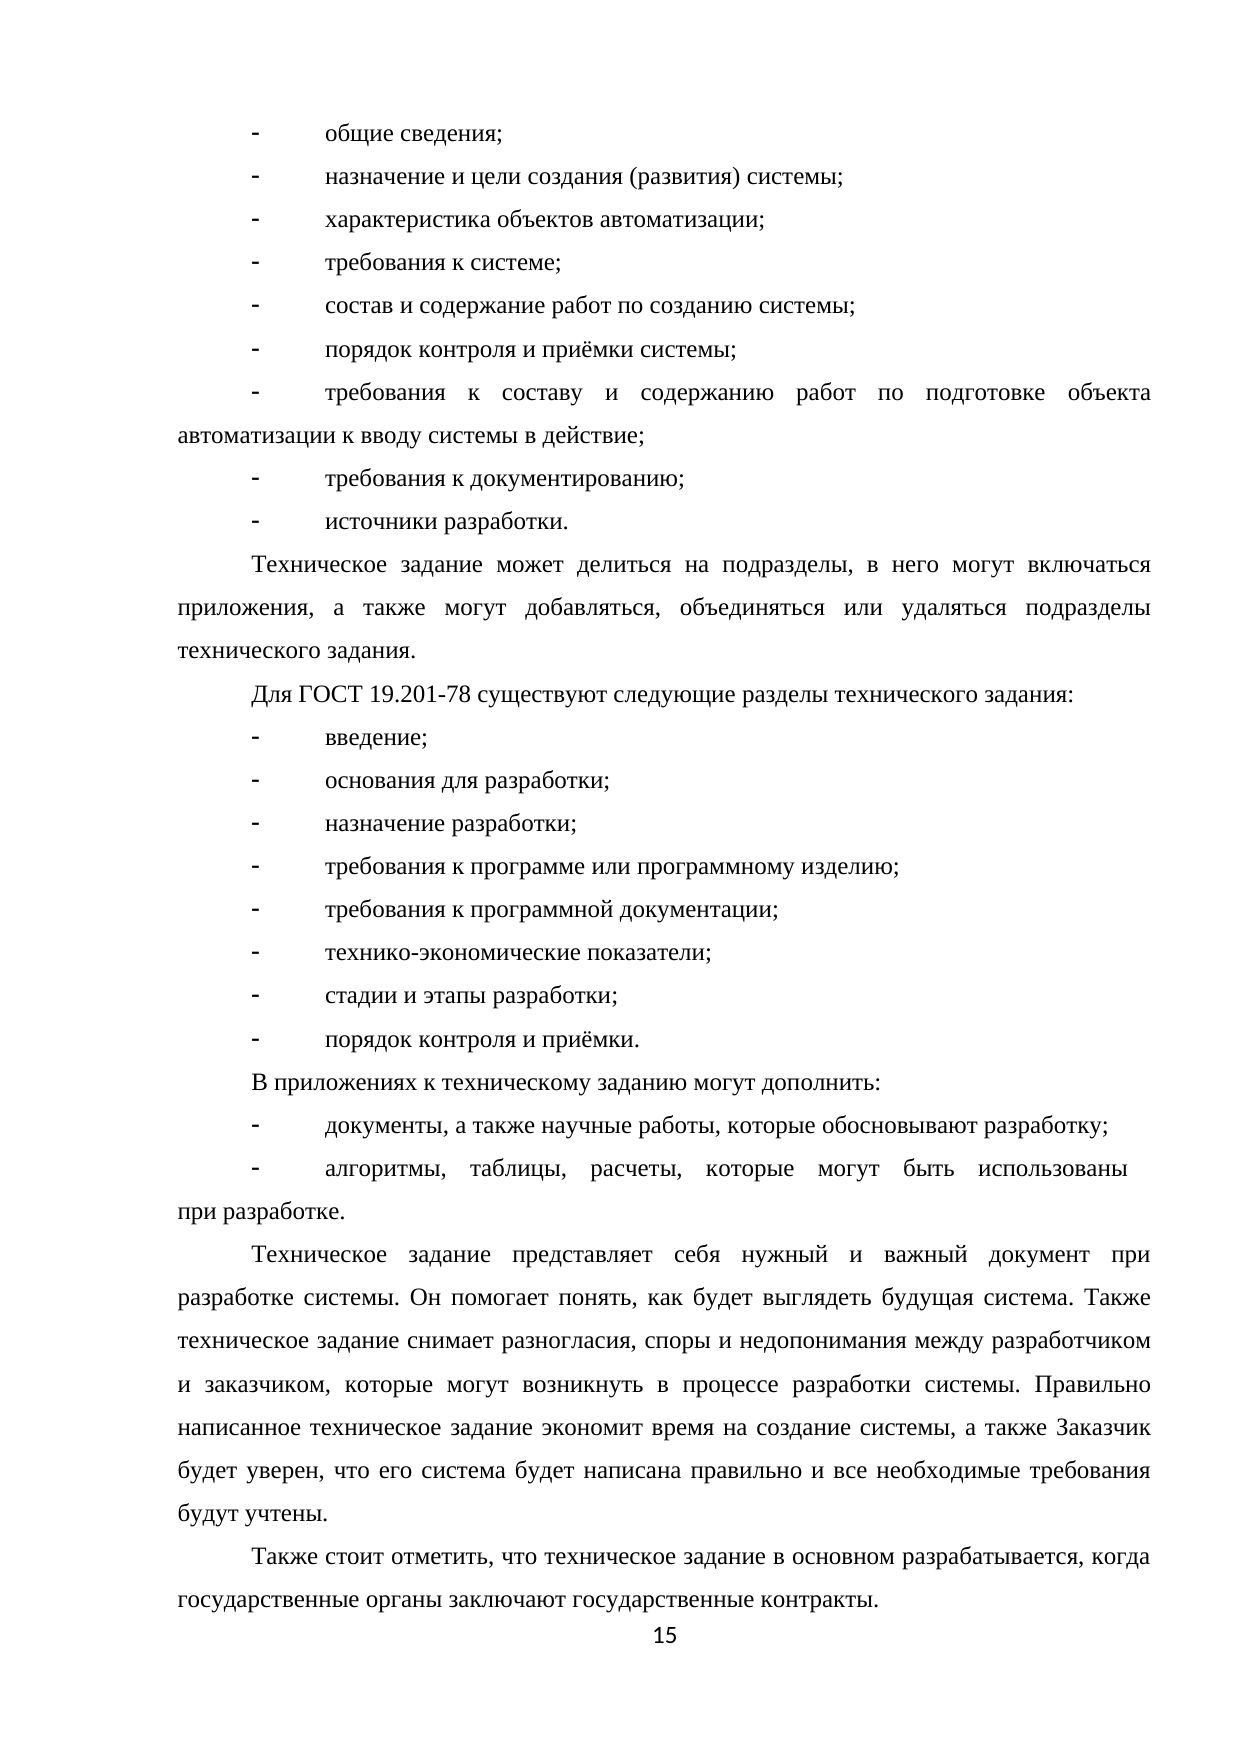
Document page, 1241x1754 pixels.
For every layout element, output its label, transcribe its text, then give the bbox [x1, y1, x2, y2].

list требования к системе; [177, 247, 1152, 276]
list основания для разработки; [177, 765, 1152, 794]
list общие сведения; [177, 118, 1152, 147]
list требования к составу и содержанию работ по подготовке объекта автоматизации к вводу системы в действие; [177, 377, 1152, 449]
list Техническое задание представляет себя нужный и важный документ при разработке системы. Он помогает понять, как будет выглядеть будущая система. Также техническое задание снимает разногласия, споры и недопонимания между разработчиком и заказчиком, которые могут возникнуть в процессе разработки системы. Правильно написанное техническое задание экономит время на создание системы, а также Заказчик будет уверен, что его система будет написана правильно и все необходимые требования будут учтены. [177, 1239, 1152, 1527]
text Для ГОСТ 19.201-78 существуют следующие разделы технического задания: [177, 679, 1152, 707]
list введение; [177, 722, 1152, 751]
list источники разработки. [177, 506, 1152, 535]
list характеристика объектов автоматизации; [177, 204, 1152, 233]
text В приложениях к техническому заданию могут дополнить: [177, 1067, 1152, 1096]
list Также стоит отметить, что техническое задание в основном разрабатывается, когда государственные органы заключают государственные контракты. [177, 1541, 1152, 1613]
list алгоритмы, таблицы, расчеты, которые могут быть использованы при разработке. [177, 1153, 1152, 1225]
text Техническое задание может делиться на подразделы, в него могут включаться приложения, а также могут добавляться, объединяться или удаляться подразделы технического задания. [177, 549, 1152, 664]
list требования к документированию; [177, 463, 1152, 492]
list порядок контроля и приёмки. [177, 1024, 1152, 1052]
list документы, а также научные работы, которые обосновывают разработку; [177, 1110, 1152, 1139]
list требования к программе или программному изделию; [177, 851, 1152, 880]
list стадии и этапы разработки; [177, 981, 1152, 1009]
list порядок контроля и приёмки системы; [177, 334, 1152, 362]
list технико-экономические показатели; [177, 937, 1152, 966]
list требования к программной документации; [177, 894, 1152, 923]
list назначение и цели создания (развития) системы; [177, 161, 1152, 190]
list состав и содержание работ по созданию системы; [177, 291, 1152, 319]
list назначение разработки; [177, 808, 1152, 837]
